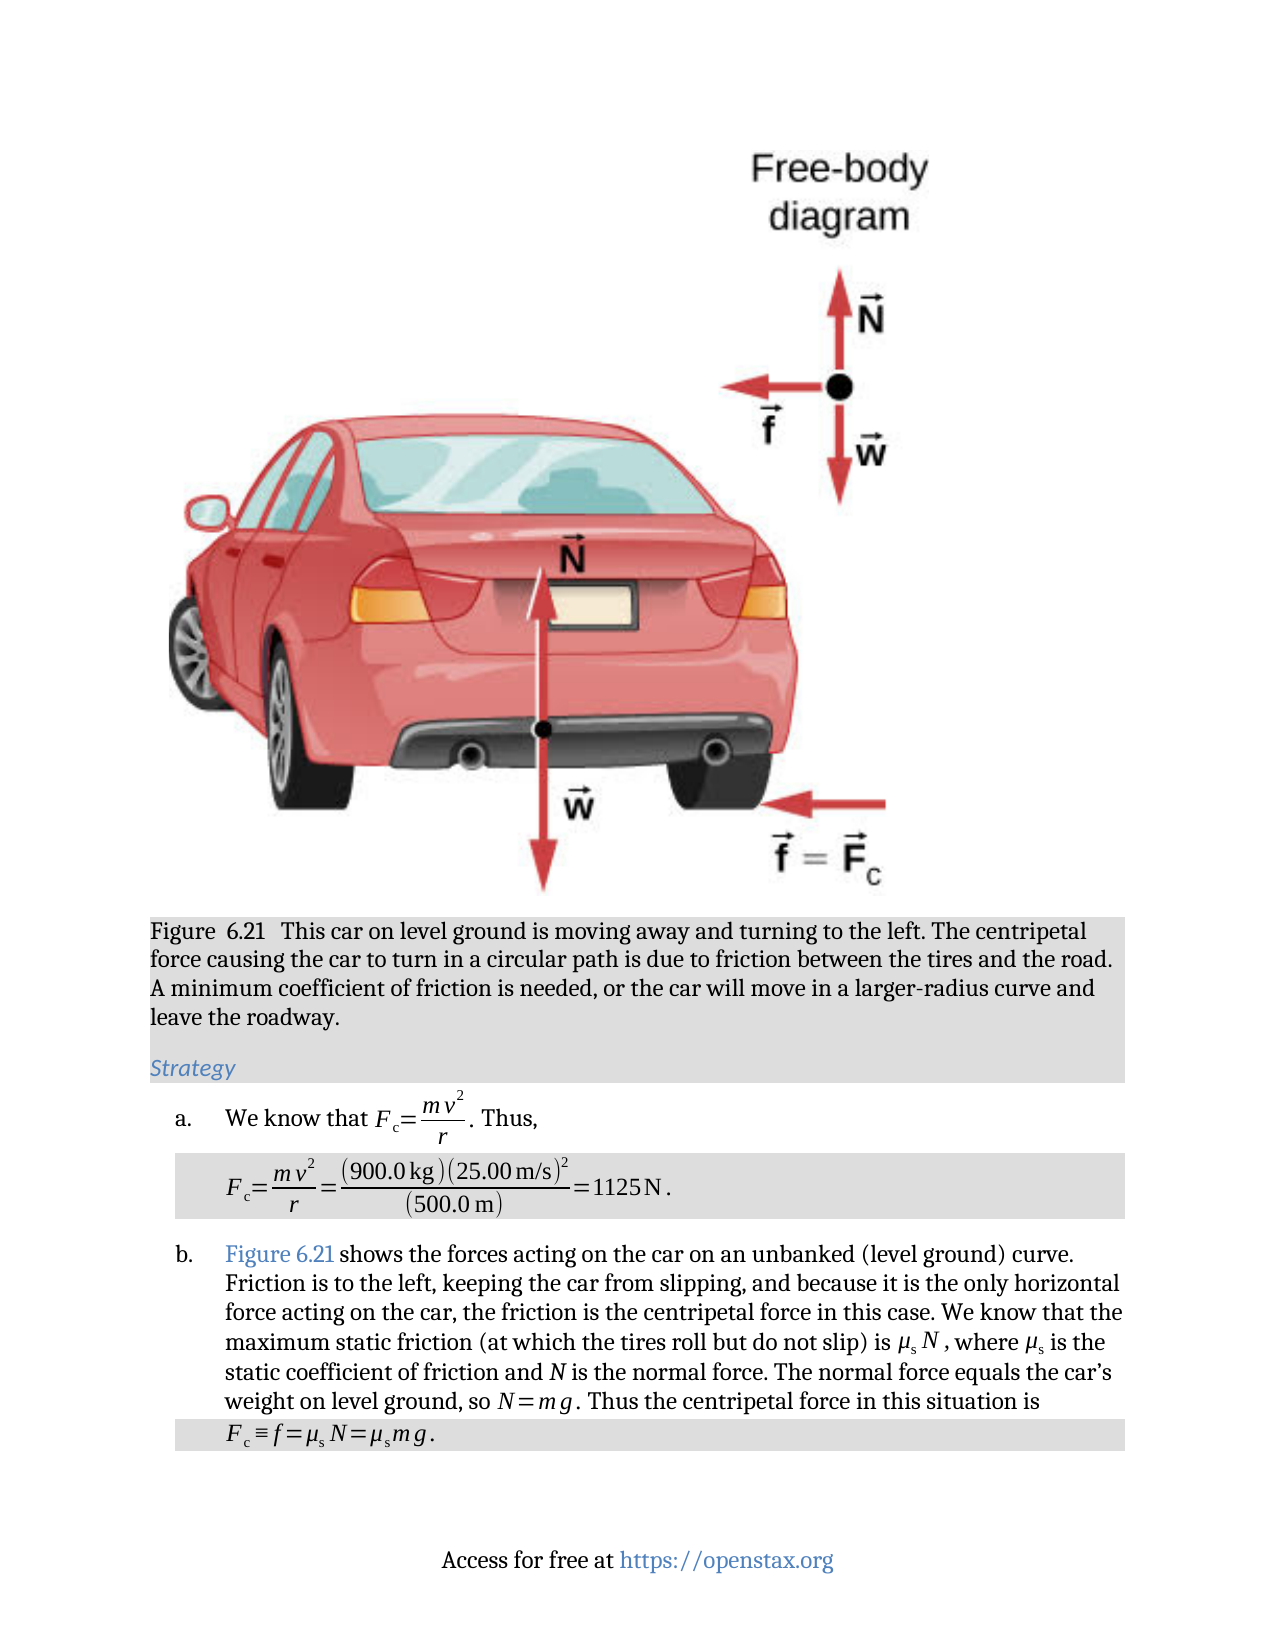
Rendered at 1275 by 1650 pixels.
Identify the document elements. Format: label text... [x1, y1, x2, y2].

picture [168, 150, 930, 896]
list We know that Thus, [175, 1087, 1125, 1149]
subtitle Strategy [150, 1052, 1125, 1083]
text Figure 6.21 This car on level ground is moving away and turning to the left. The centripetal force causing the car to turn in a circular path is due to friction between the tires and the road. A minimum coefficient of friction is needed, or the car will move in a larger-radius curve and leave the roadway. [150, 917, 1125, 1032]
list Figure 6.21 shows the forces acting on the car on an unbanked (level ground) curve. Friction is to the left, keeping the car from slipping, and because it is the only horizontal force acting on the car, the friction is the centripetal force in this case. We know that the maximum static friction (at which the tires roll but do not slip) is where is the static coefficient of friction and N is the normal force. The normal force equals the car’s weight on level ground, so Thus the centripetal force in this situation is [175, 1240, 1125, 1416]
